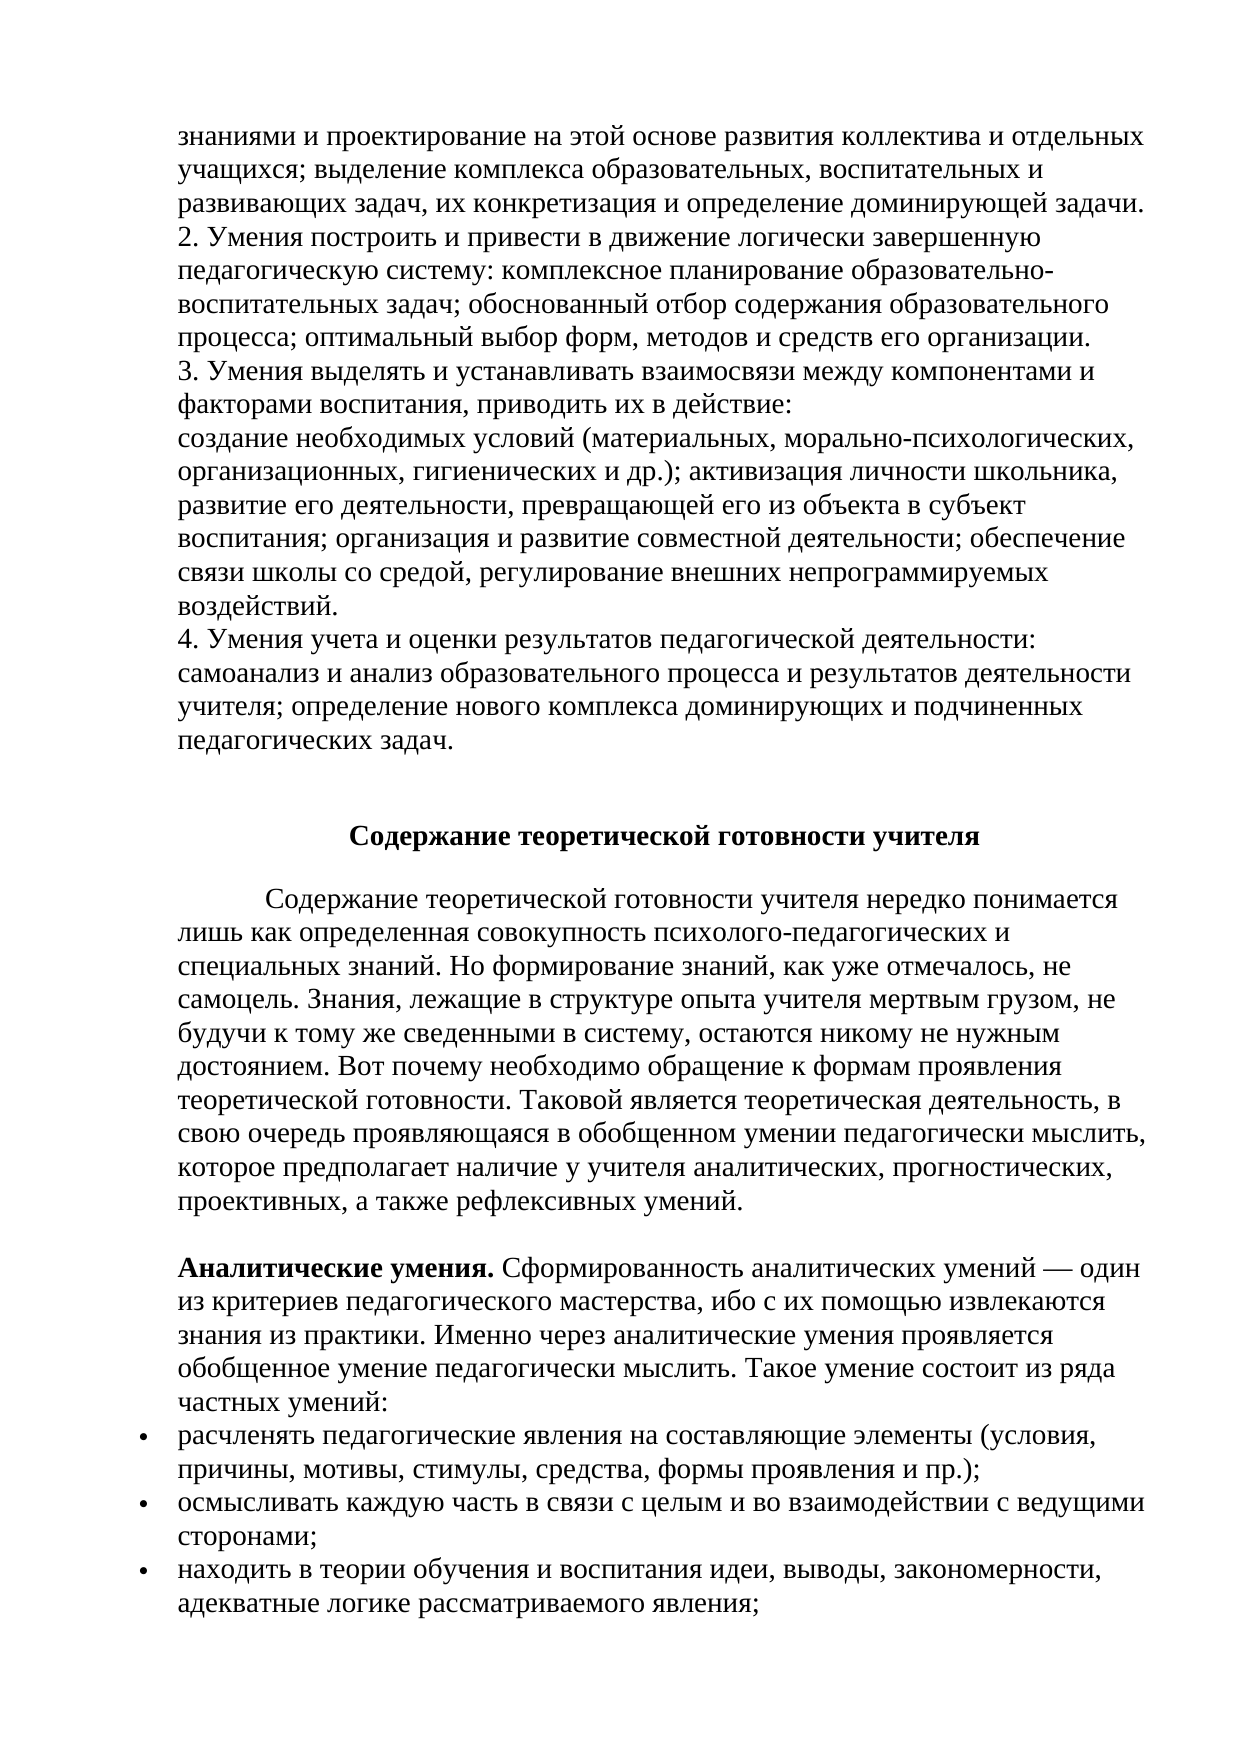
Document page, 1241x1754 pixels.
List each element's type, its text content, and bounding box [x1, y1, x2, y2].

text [177, 118, 1152, 755]
text Аналитические умения. Сформированность аналитических умений — один из критериев педагогического мастерства, ибо с их помощью извлекаются знания из практики. Именно через аналитические умения проявляется обобщенное умение педагогически мыслить. Такое умение состоит из ряда частных умений: [177, 1250, 1152, 1417]
list находить в теории обучения и воспитания идеи, выводы, закономерности, адекватные логике рассматриваемого явления; [140, 1552, 1152, 1619]
list расчленять педагогические явления на составляющие элементы (условия, причины, мотивы, стимулы, средства, формы проявления и пр.); [140, 1417, 1152, 1484]
text Содержание теоретической готовности учителя нередко понимается лишь как определенная совокупность психолого-педагогических и специальных знаний. Но формирование знаний, как уже отмечалось, не самоцель. Знания, лежащие в структуре опыта учителя мертвым грузом, не будучи к тому же сведенными в систему, остаются никому не нужным достоянием. Вот почему необходимо обращение к формам проявления теоретической готовности. Таковой является теоретическая деятельность, в свою очередь проявляющаяся в обобщенном умении педагогически мыслить, которое предполагает наличие у учителя аналитических, прогностических, проективных, а также рефлексивных умений. [177, 881, 1152, 1216]
list осмысливать каждую часть в связи с целым и во взаимодействии с ведущими сторонами; [140, 1484, 1152, 1552]
text Содержание теоретической готовности учителя [177, 818, 1152, 852]
